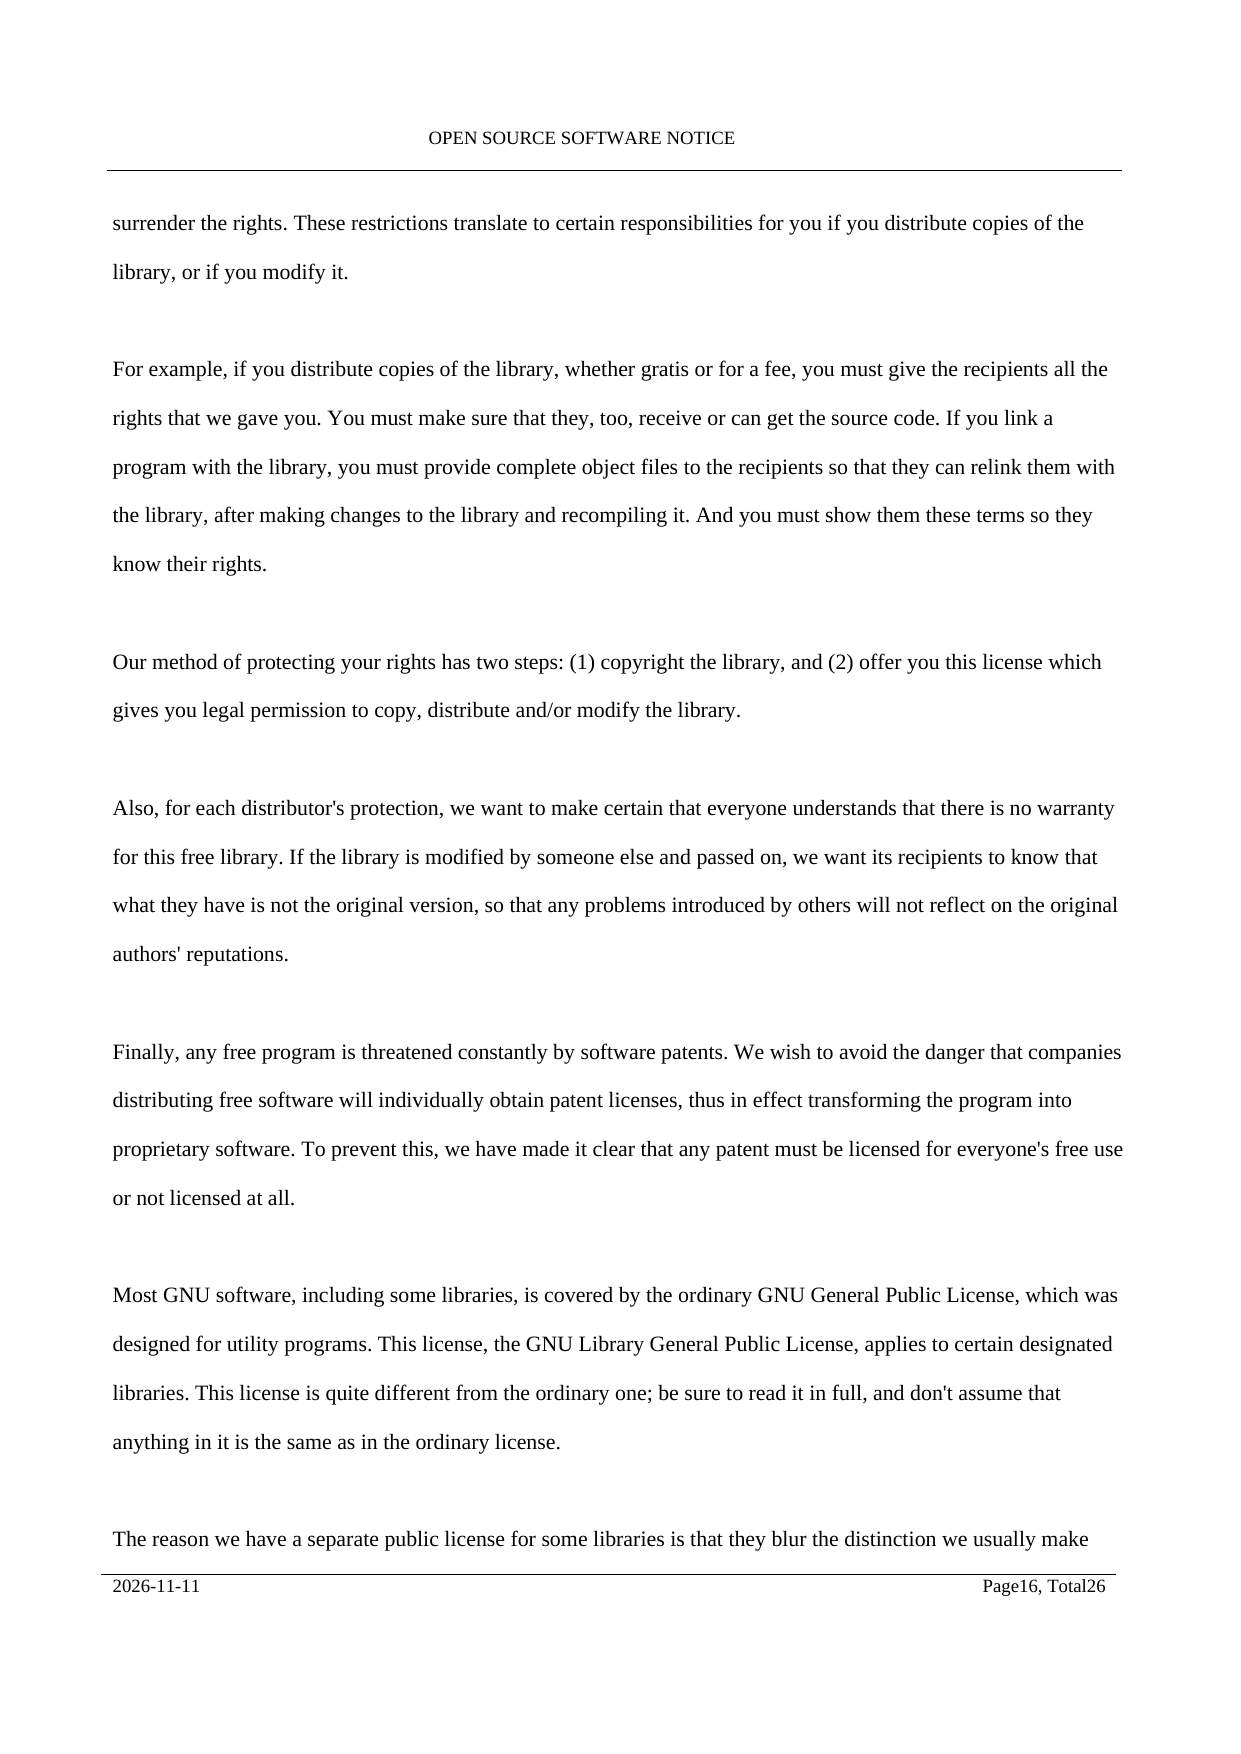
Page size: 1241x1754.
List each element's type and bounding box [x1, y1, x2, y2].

text [112, 206, 1128, 1555]
